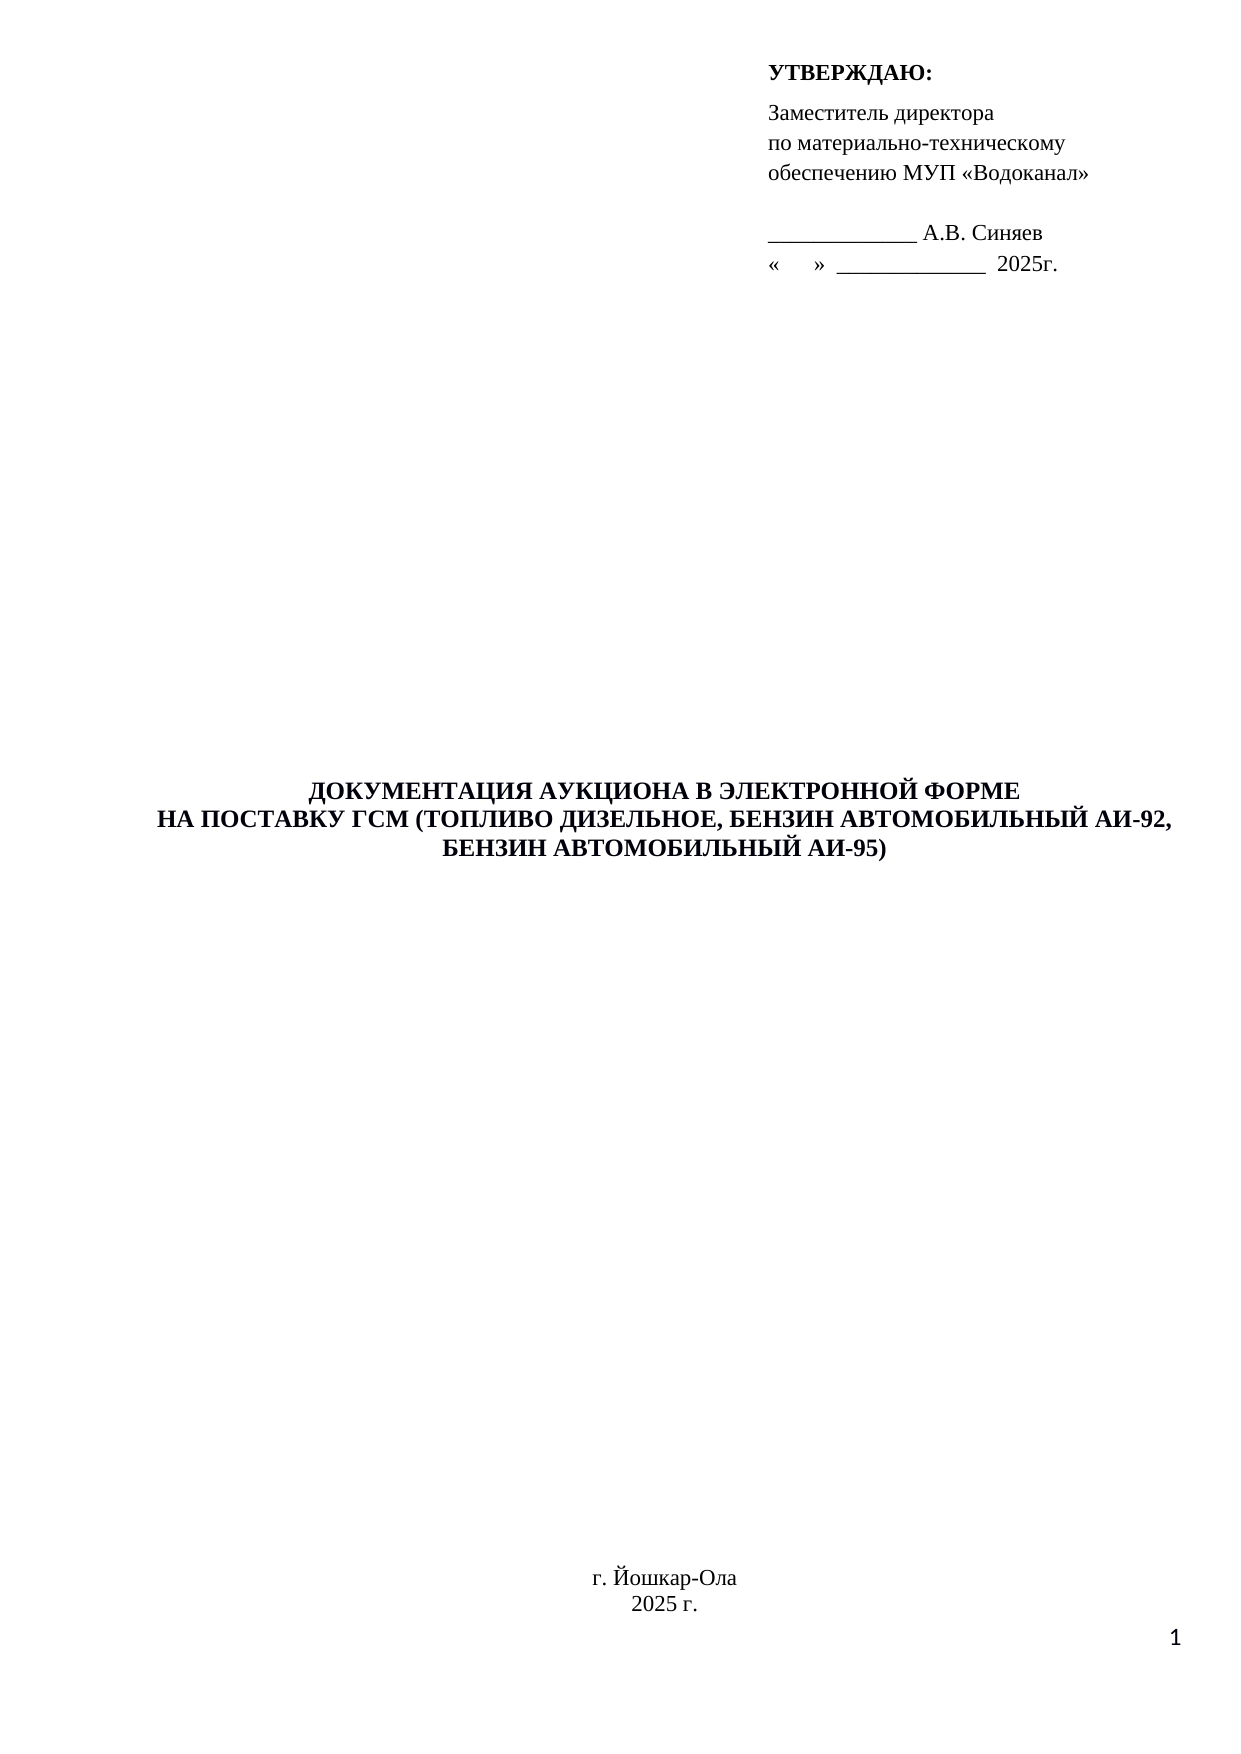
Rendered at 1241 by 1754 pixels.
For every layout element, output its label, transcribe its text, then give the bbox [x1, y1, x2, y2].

text обеспечению МУП «Водоканал» [590, 159, 1181, 185]
text Заместитель директора [590, 99, 1181, 125]
text 2025 г. [148, 1590, 1181, 1617]
text _____________ А.В. Синяев [590, 219, 1181, 246]
text по материально-техническому [590, 129, 1181, 155]
text г. Йошкар-Ола [148, 1564, 1181, 1590]
text ДОКУМЕНТАЦИЯ АУКЦИОНА В ЭЛЕКТРОННОЙ ФОРМЕ [148, 776, 1181, 804]
text « » _____________ 2025г. [590, 250, 1181, 276]
text УТВЕРЖДАЮ: [768, 59, 1181, 86]
text НА ПОСТАВКУ ГСМ (ТОПЛИВО ДИЗЕЛЬНОЕ, БЕНЗИН АВТОМОБИЛЬНЫЙ АИ-92, БЕНЗИН АВТОМОБИЛЬНЫЙ АИ-95) [148, 804, 1181, 862]
